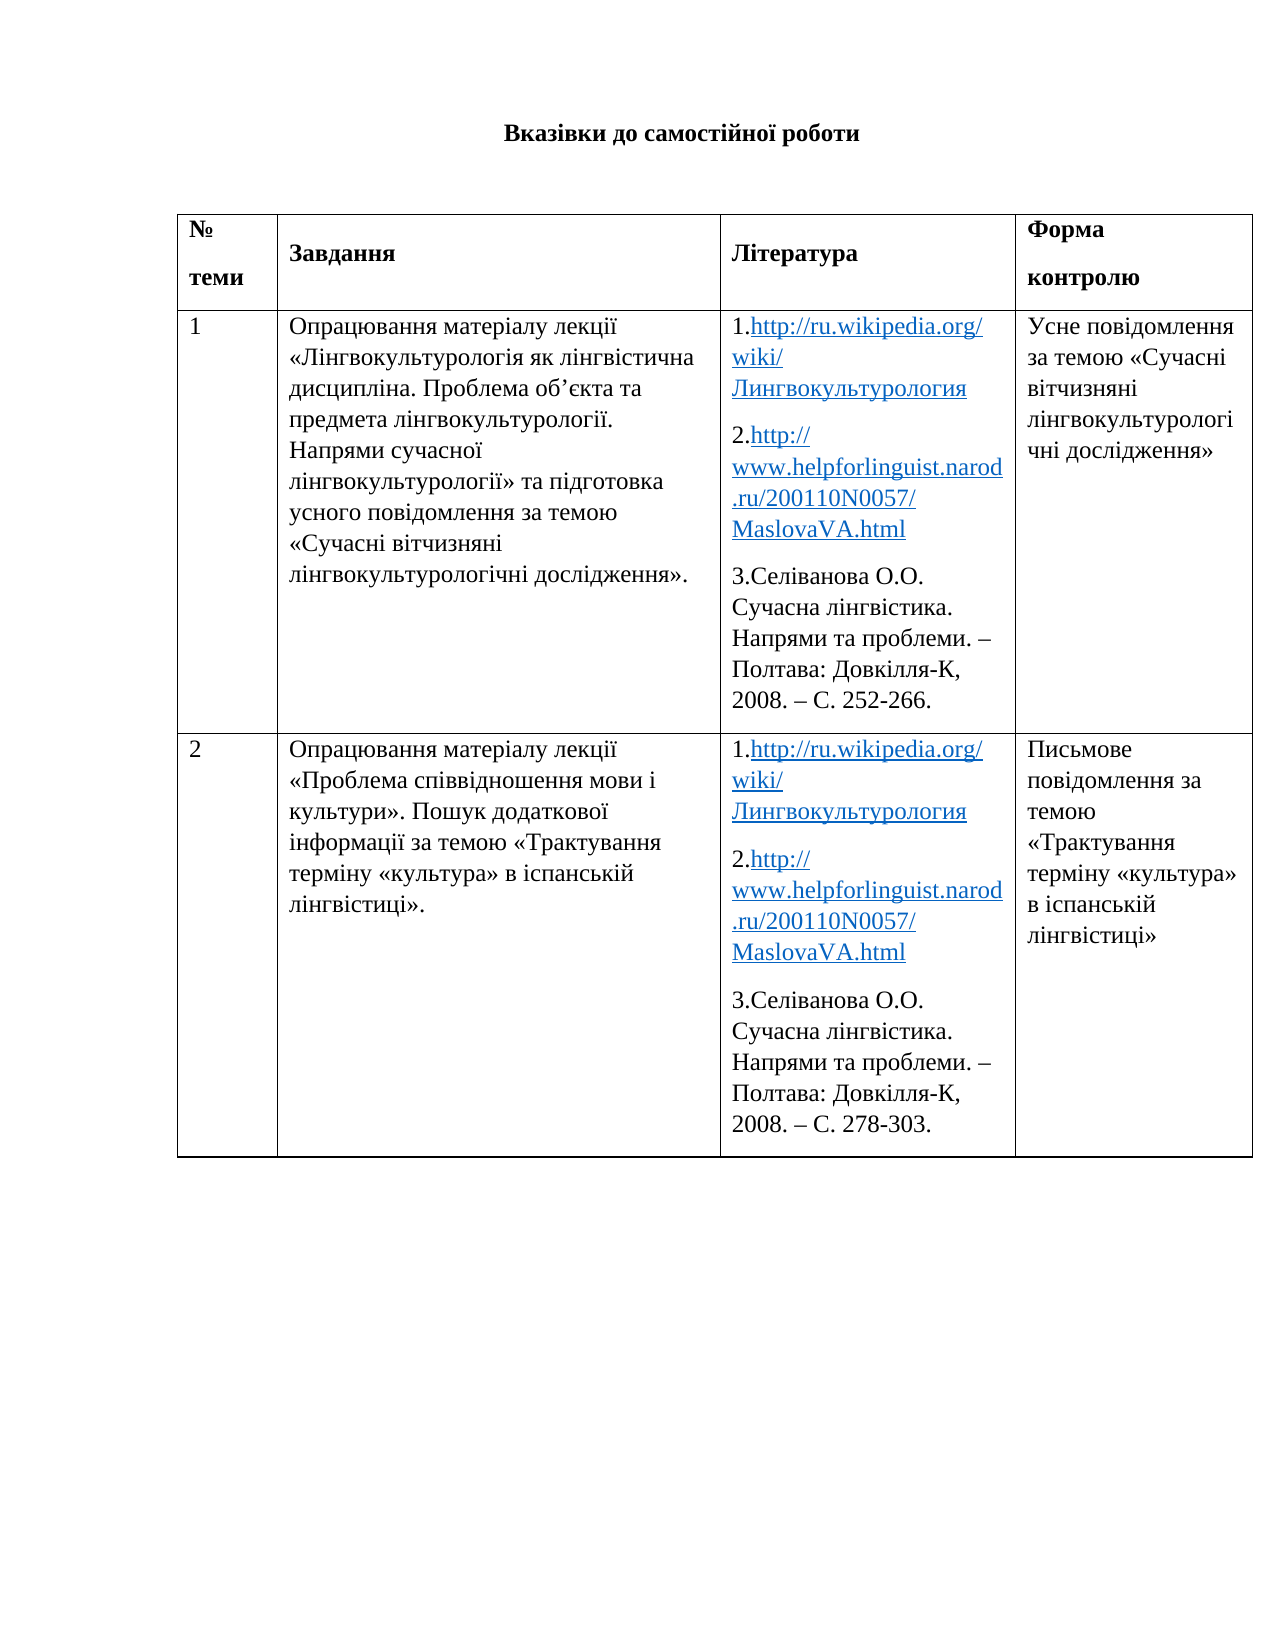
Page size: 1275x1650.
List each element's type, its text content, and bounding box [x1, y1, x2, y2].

table_cell 1.http://ru.wikipedia.org/wiki/Лингвокультурология 2.http://www.helpforlinguist.narod.ru/200110N0057/MaslovaVA.html 3.Селіванова О.О. Сучасна лінгвістика. Напрями та проблеми. – Полтава: Довкілля-К, 2008. – С. 278-303. [721, 734, 1015, 1156]
table_cell Опрацювання матеріалу лекції «Лінгвокультурологія як лінгвістична дисципліна. Проблема об’єкта та предмета лінгвокультурології. Напрями сучасної лінгвокультурології» та підготовка усного повідомлення за темою «Сучасні вітчизняні лінгвокультурологічні дослідження». [278, 311, 720, 733]
table_cell Письмове повідомлення за темою «Трактування терміну «культура» в іспанській лінгвістиці» [1016, 734, 1252, 1156]
table_header Завдання [278, 215, 720, 310]
table_cell 1.http://ru.wikipedia.org/wiki/Лингвокультурология 2.http://www.helpforlinguist.narod.ru/200110N0057/MaslovaVA.html 3.Селіванова О.О. Сучасна лінгвістика. Напрями та проблеми. – Полтава: Довкілля-К, 2008. – С. 252-266. [721, 311, 1015, 733]
table_header № теми [178, 215, 277, 310]
table_cell Опрацювання матеріалу лекції «Проблема співвідношення мови і культури». Пошук додаткової інформації за темою «Трактування терміну «культура» в іспанській лінгвістиці». [278, 734, 720, 1156]
table_header Форма контролю [1016, 215, 1252, 310]
text Вказівки до самостійної роботи [177, 118, 1186, 147]
table_cell 1 [178, 311, 277, 733]
table_cell Усне повідомлення за темою «Сучасні вітчизняні лінгвокультурологічні дослідження» [1016, 311, 1252, 733]
table_cell 2 [178, 734, 277, 1156]
table_header Література [721, 215, 1015, 310]
